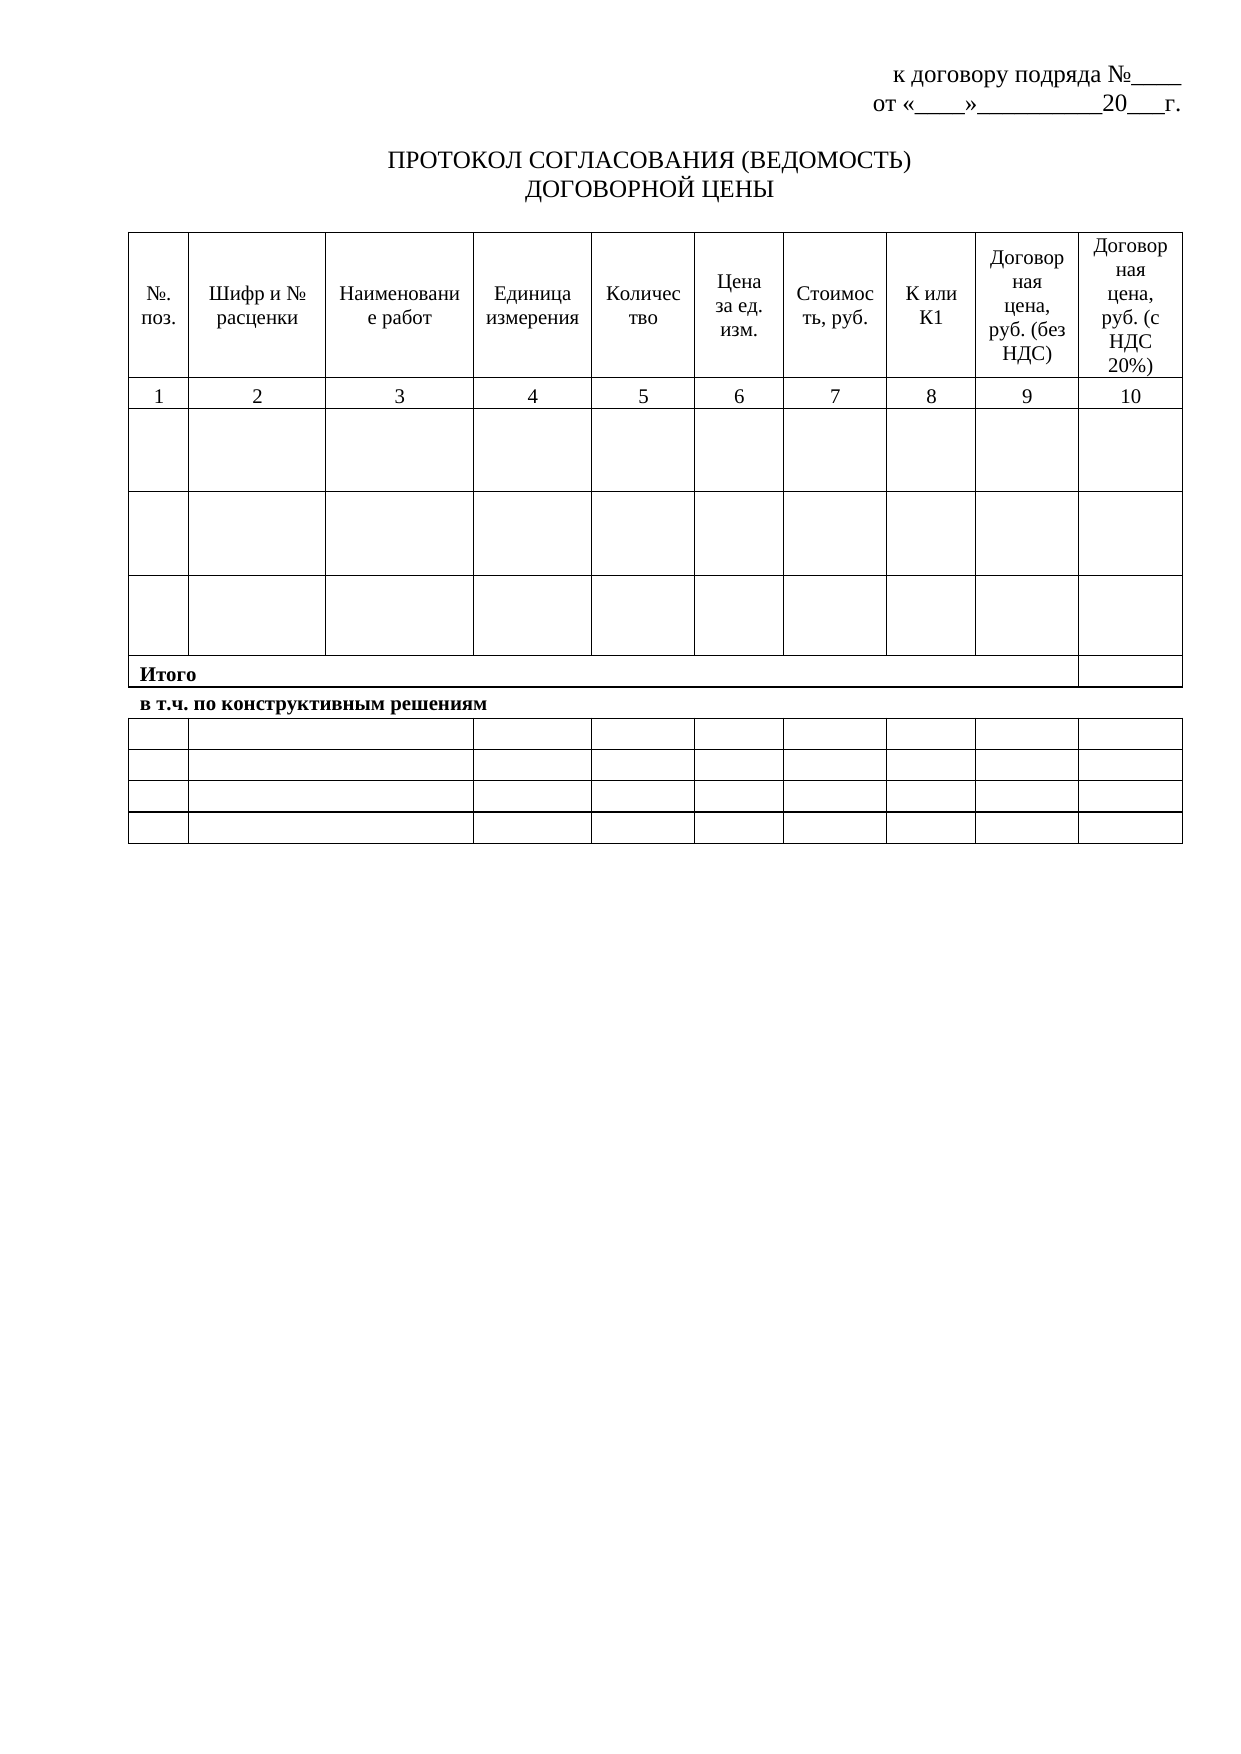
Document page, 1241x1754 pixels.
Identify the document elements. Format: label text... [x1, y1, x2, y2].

table_cell [129, 781, 188, 811]
table_header Договорная цена, руб. (без НДС) [976, 233, 1078, 377]
table_cell [695, 492, 783, 575]
table_cell [887, 409, 975, 491]
text к договору подряда №____ [718, 59, 1181, 88]
table_cell [189, 781, 473, 811]
table_cell [326, 576, 473, 655]
table_cell [784, 409, 886, 491]
table_cell [129, 813, 188, 843]
table_cell [474, 409, 591, 491]
table_cell Итого [129, 656, 1078, 686]
table_cell [784, 781, 886, 811]
table_cell [326, 409, 473, 491]
table_cell [1079, 492, 1182, 575]
table_cell [784, 750, 886, 780]
text ДОГОВОРНОЙ ЦЕНЫ [118, 174, 1181, 203]
table_cell [784, 813, 886, 843]
table_cell [695, 409, 783, 491]
table_cell [326, 492, 473, 575]
table_cell 1 [129, 378, 188, 408]
table_cell [1079, 719, 1182, 749]
table_cell [592, 576, 694, 655]
table_header Стоимость, руб. [784, 233, 886, 377]
table_cell [189, 492, 325, 575]
table_cell [1079, 781, 1182, 811]
table_cell [1079, 656, 1182, 686]
table_cell [189, 719, 473, 749]
table_cell [474, 492, 591, 575]
table_cell [592, 719, 694, 749]
table_cell [189, 813, 473, 843]
table_header Шифр и № расценки [189, 233, 325, 377]
table_cell [592, 409, 694, 491]
table_cell [129, 750, 188, 780]
table_cell 4 [474, 378, 591, 408]
table_cell [474, 719, 591, 749]
table_cell [976, 750, 1078, 780]
table_cell [1079, 409, 1182, 491]
table_header №. поз. [129, 233, 188, 377]
table_cell [784, 492, 886, 575]
table_cell [887, 813, 975, 843]
table_cell 2 [189, 378, 325, 408]
table_header К или К1 [887, 233, 975, 377]
table_cell [592, 492, 694, 575]
table_cell 7 [784, 378, 886, 408]
table_cell [887, 750, 975, 780]
table_cell [592, 813, 694, 843]
table_cell 6 [695, 378, 783, 408]
table_cell [976, 492, 1078, 575]
table_cell [129, 409, 188, 491]
table_cell [474, 750, 591, 780]
table_header Договорная цена, руб. (с НДС 20%) [1079, 233, 1182, 377]
table_cell [1079, 576, 1182, 655]
table_cell [592, 750, 694, 780]
table_cell 8 [887, 378, 975, 408]
table_cell [695, 576, 783, 655]
table_cell [695, 813, 783, 843]
table_cell [887, 781, 975, 811]
table_cell [1079, 750, 1182, 780]
table_cell 3 [326, 378, 473, 408]
table_cell [976, 576, 1078, 655]
table_cell [129, 492, 188, 575]
table_cell 10 [1079, 378, 1182, 408]
table_cell 5 [592, 378, 694, 408]
table_cell [695, 719, 783, 749]
table_cell [695, 781, 783, 811]
table_header Наименование работ [326, 233, 473, 377]
table_cell [887, 492, 975, 575]
table_cell [129, 576, 188, 655]
table_cell [189, 750, 473, 780]
table_header Единица измерения [474, 233, 591, 377]
table_cell [976, 719, 1078, 749]
table_cell в т.ч. по конструктивным решениям [128, 688, 1182, 718]
table_cell [976, 781, 1078, 811]
table_cell [887, 576, 975, 655]
table_header Количество [592, 233, 694, 377]
table_cell [474, 781, 591, 811]
table_cell [189, 576, 325, 655]
table_cell [474, 813, 591, 843]
table_cell [784, 719, 886, 749]
table_cell [592, 781, 694, 811]
text ПРОТОКОЛ СОГЛАСОВАНИЯ (ВЕДОМОСТЬ) [118, 145, 1181, 174]
table_cell [474, 576, 591, 655]
table_cell [189, 409, 325, 491]
text от «____»__________20___г. [718, 88, 1181, 117]
table_cell [976, 813, 1078, 843]
table_cell [784, 576, 886, 655]
table_header Цена за ед. изм. [695, 233, 783, 377]
table_cell [695, 750, 783, 780]
table_cell [887, 719, 975, 749]
table_cell [129, 719, 188, 749]
table_cell [1079, 813, 1182, 843]
table_cell 9 [976, 378, 1078, 408]
table_cell [976, 409, 1078, 491]
